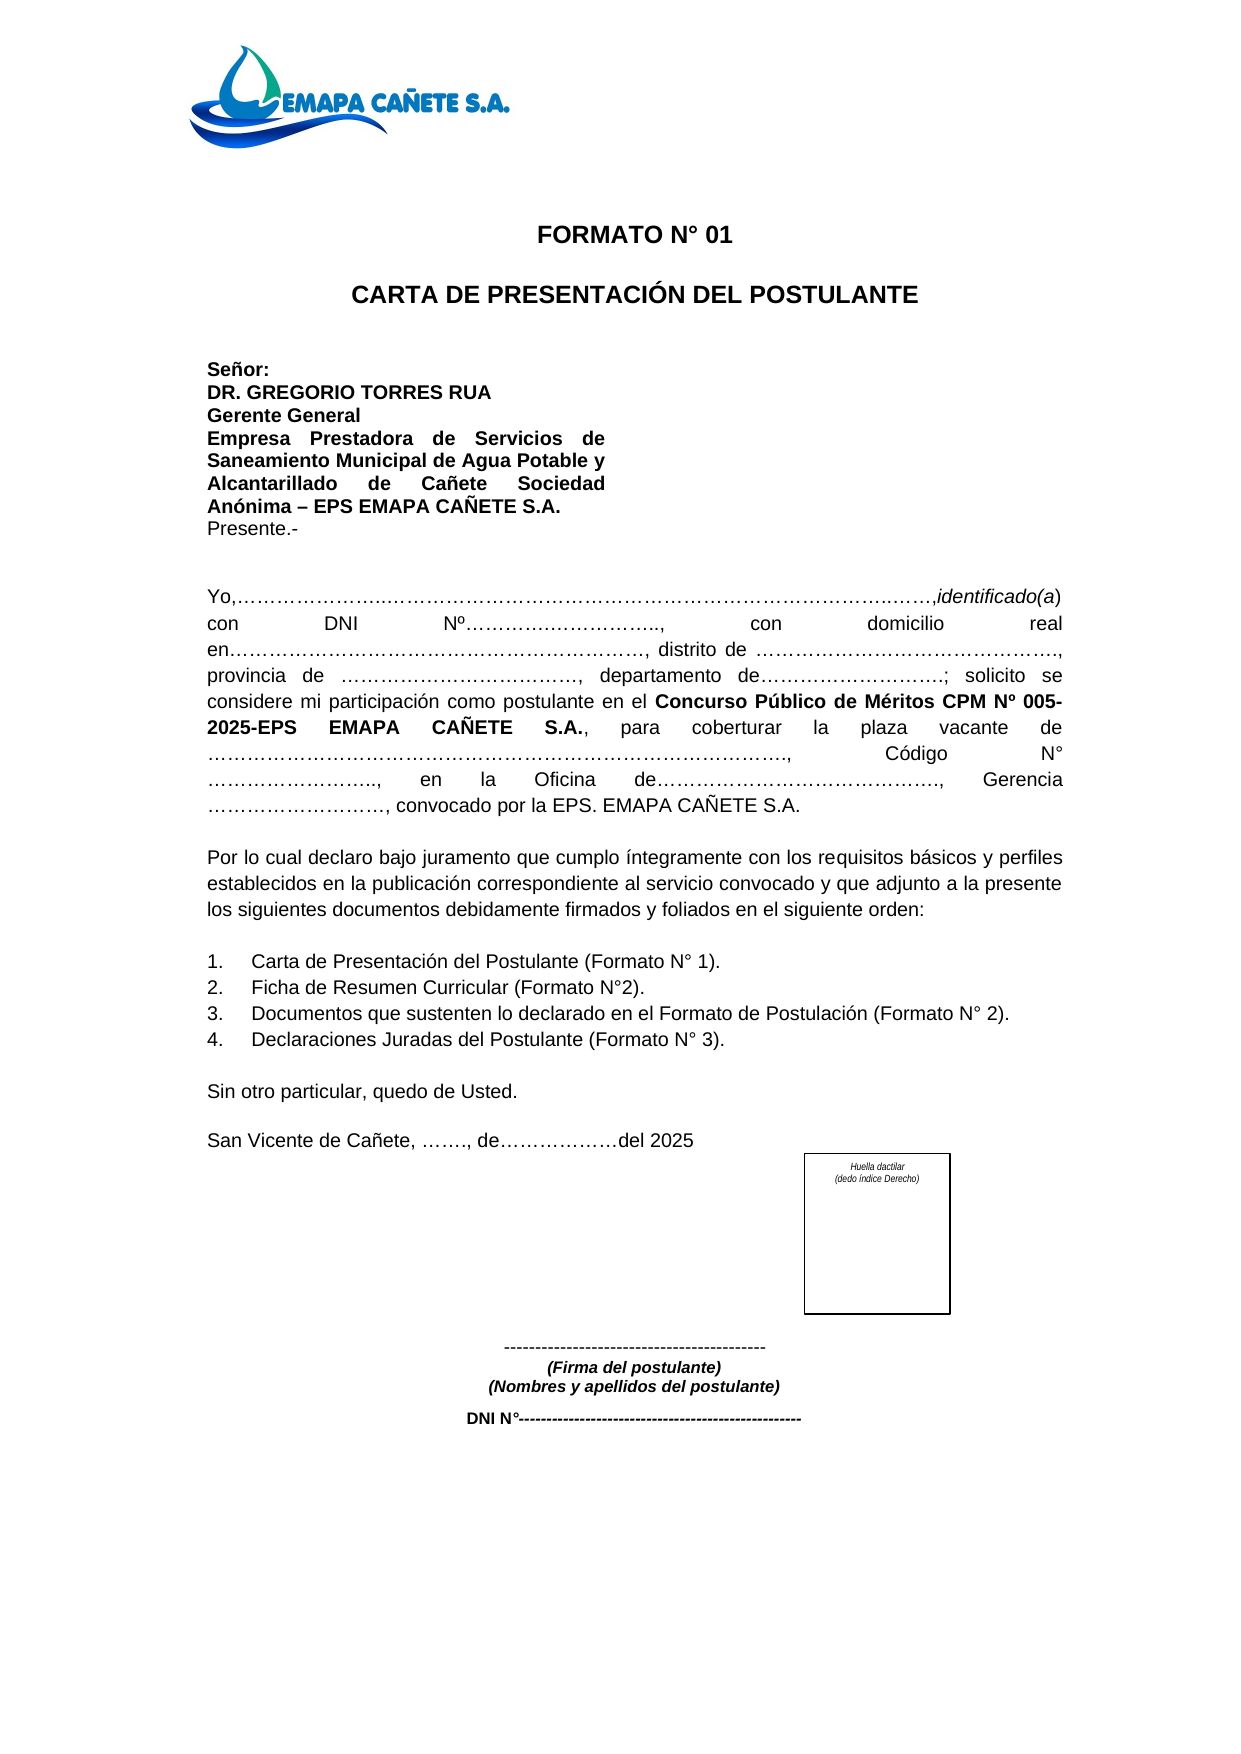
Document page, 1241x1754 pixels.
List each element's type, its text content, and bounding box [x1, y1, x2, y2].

text DR. GREGORIO TORRES RUA [207, 381, 606, 404]
text ------------------------------------------ [207, 1336, 1063, 1358]
text Presente.- [207, 517, 1063, 540]
text Señor: [207, 358, 1063, 381]
list Carta de Presentación del Postulante (Formato N° 1). [207, 950, 1063, 973]
text San Vicente de Cañete, ……., de………………del 2025 [207, 1129, 1063, 1152]
text Gerente General [207, 404, 1063, 426]
picture [180, 28, 517, 155]
text DNI N°--------------------------------------------------- [207, 1408, 1063, 1428]
list Declaraciones Juradas del Postulante (Formato N° 3). [207, 1028, 1063, 1051]
list Documentos que sustenten lo declarado en el Formato de Postulación (Formato N° 2). [207, 1002, 1063, 1025]
list Ficha de Resumen Curricular (Formato N°2). [207, 976, 1063, 999]
text Por lo cual declaro bajo juramento que cumplo íntegramente con los requisitos básicos y perfiles establecidos en la publicación correspondiente al servicio convocado y que adjunto a la presente los siguientes documentos debidamente firmados y foliados en el siguiente orden: [207, 846, 1063, 921]
text FORMATO N° 01 [207, 220, 1063, 249]
text Sin otro particular, quedo de Usted. [207, 1080, 1063, 1103]
text (Nombres y apellidos del postulante) [207, 1377, 1063, 1396]
text CARTA DE PRESENTACIÓN DEL POSTULANTE [207, 280, 1063, 309]
text Empresa Prestadora de Servicios de Saneamiento Municipal de Agua Potable y Alcantarillado de Cañete Sociedad Anónima – EPS EMAPA CAÑETE S.A. [207, 426, 606, 517]
title Yo,…………………..…………………………………………………………………..……,identificado(a) con DNI Nº………….…………….., con domicilio real en………………………………………………………, distrito de ………………………………………., provincia de ………………………………, departamento de……………………….; solicito se considere mi participación como postulante en el Concurso Público de Méritos CPM Nº 005-2025-EPS EMAPA CAÑETE S.A., para coberturar la plaza vacante de ……………………………………………………………………………., Código N° …………………….., en la Oficina de……………………………………., Gerencia ………………………, convocado por la EPS. EMAPA CAÑETE S.A. [207, 585, 1063, 816]
text (Firma del postulante) [207, 1358, 1063, 1377]
